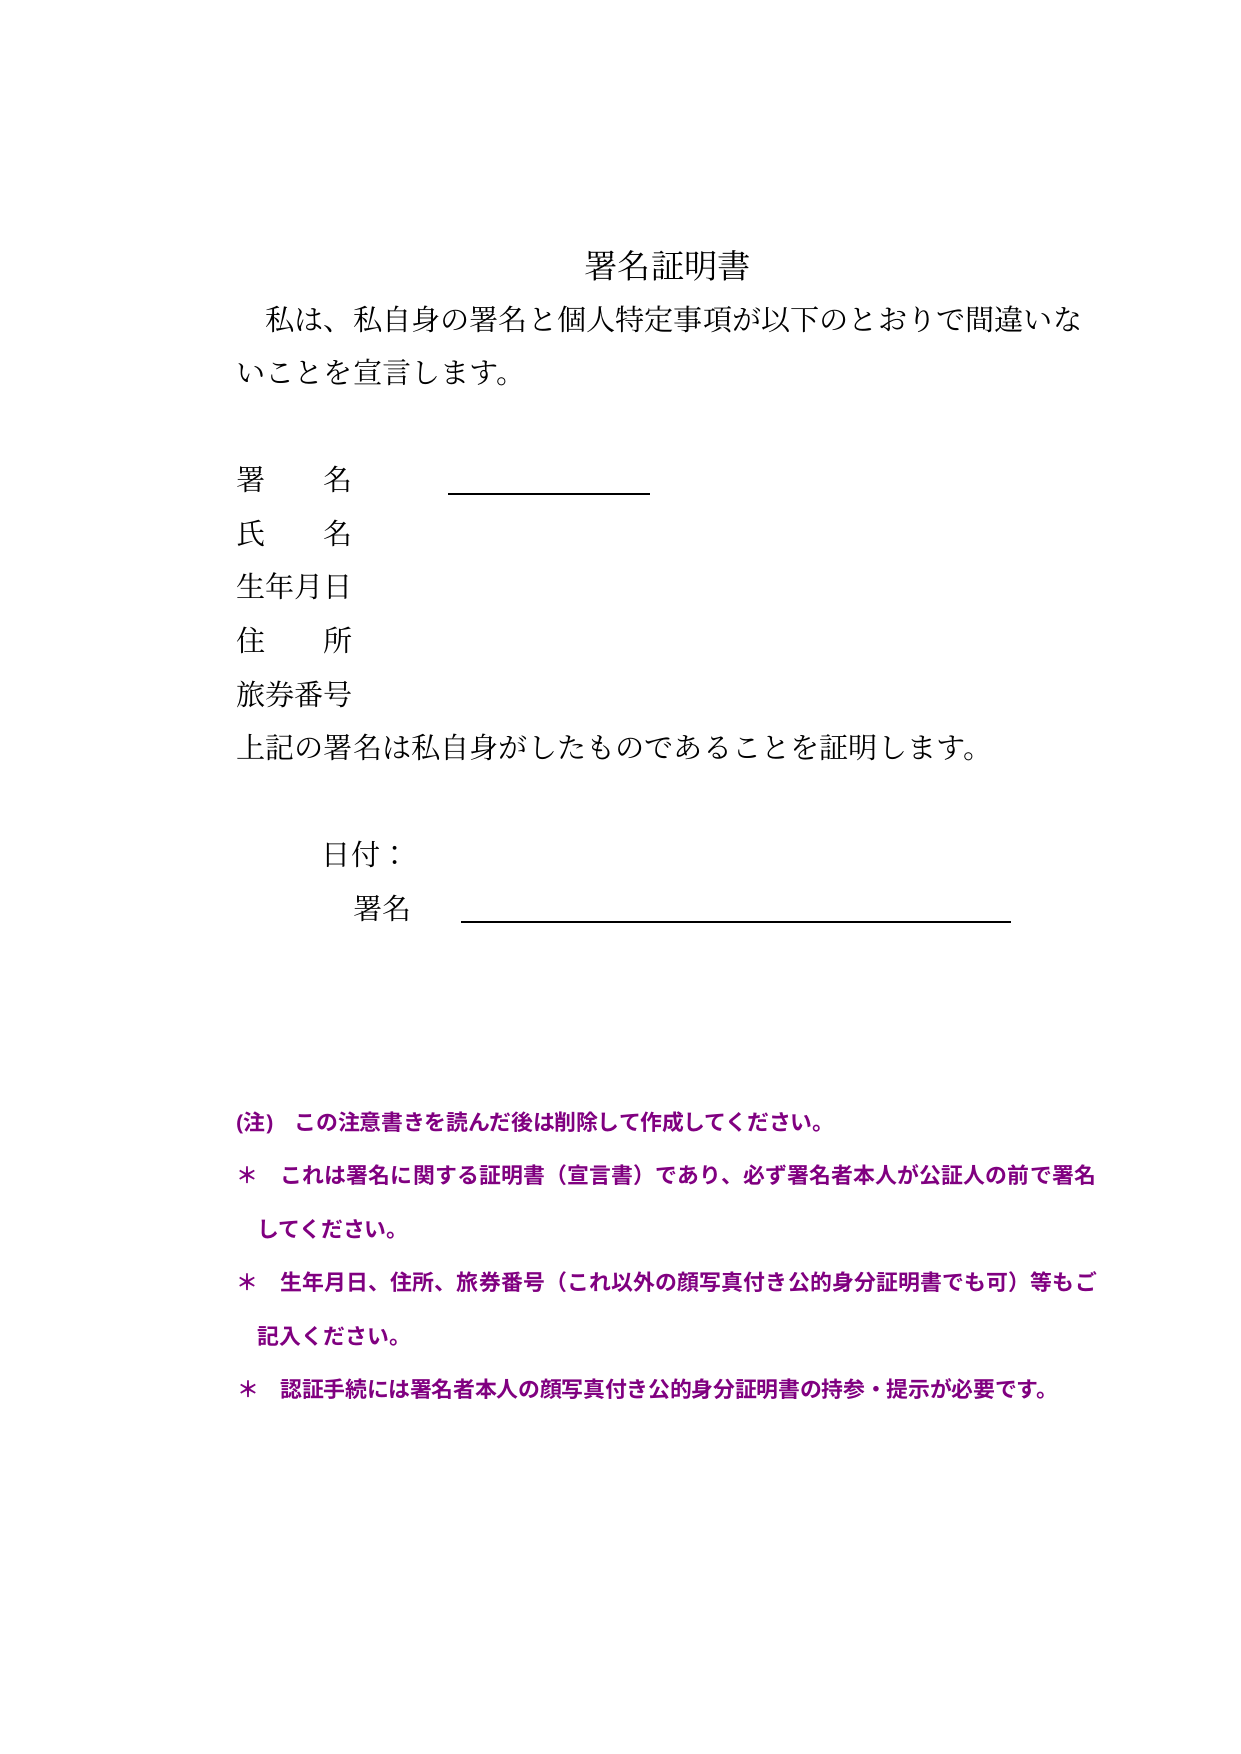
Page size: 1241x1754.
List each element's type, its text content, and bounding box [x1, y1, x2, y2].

text 私は、私自身の署名と個人特定事項が以下のとおりで間違いないことを宣言します。 [236, 291, 1098, 398]
text 署 名 [236, 451, 1098, 505]
text 生年月日 [236, 558, 1098, 612]
text ＊ 生年月日、住所、旅券番号（これ以外の顔写真付き公的身分証明書でも可）等もご記入ください。 [236, 1254, 1098, 1362]
text 氏 名 [236, 505, 1098, 558]
text ＊ 認証手続には署名者本人の顔写真付き公的身分証明書の持参・提示が必要です。 [237, 1362, 1098, 1415]
text ＊ これは署名に関する証明書（宣言書）であり、必ず署名者本人が公証人の前で署名してください。 [236, 1147, 1098, 1254]
text (注) この注意書きを読んだ後は削除して作成してください。 [236, 1094, 1098, 1147]
text 住 所 [236, 612, 1098, 666]
text 署名 [236, 880, 1098, 933]
text 旅券番号 [236, 666, 1098, 719]
text 署名証明書 [236, 237, 1098, 291]
text 日付： [322, 826, 1098, 880]
text 上記の署名は私自身がしたものであることを証明します。 [236, 719, 1098, 773]
